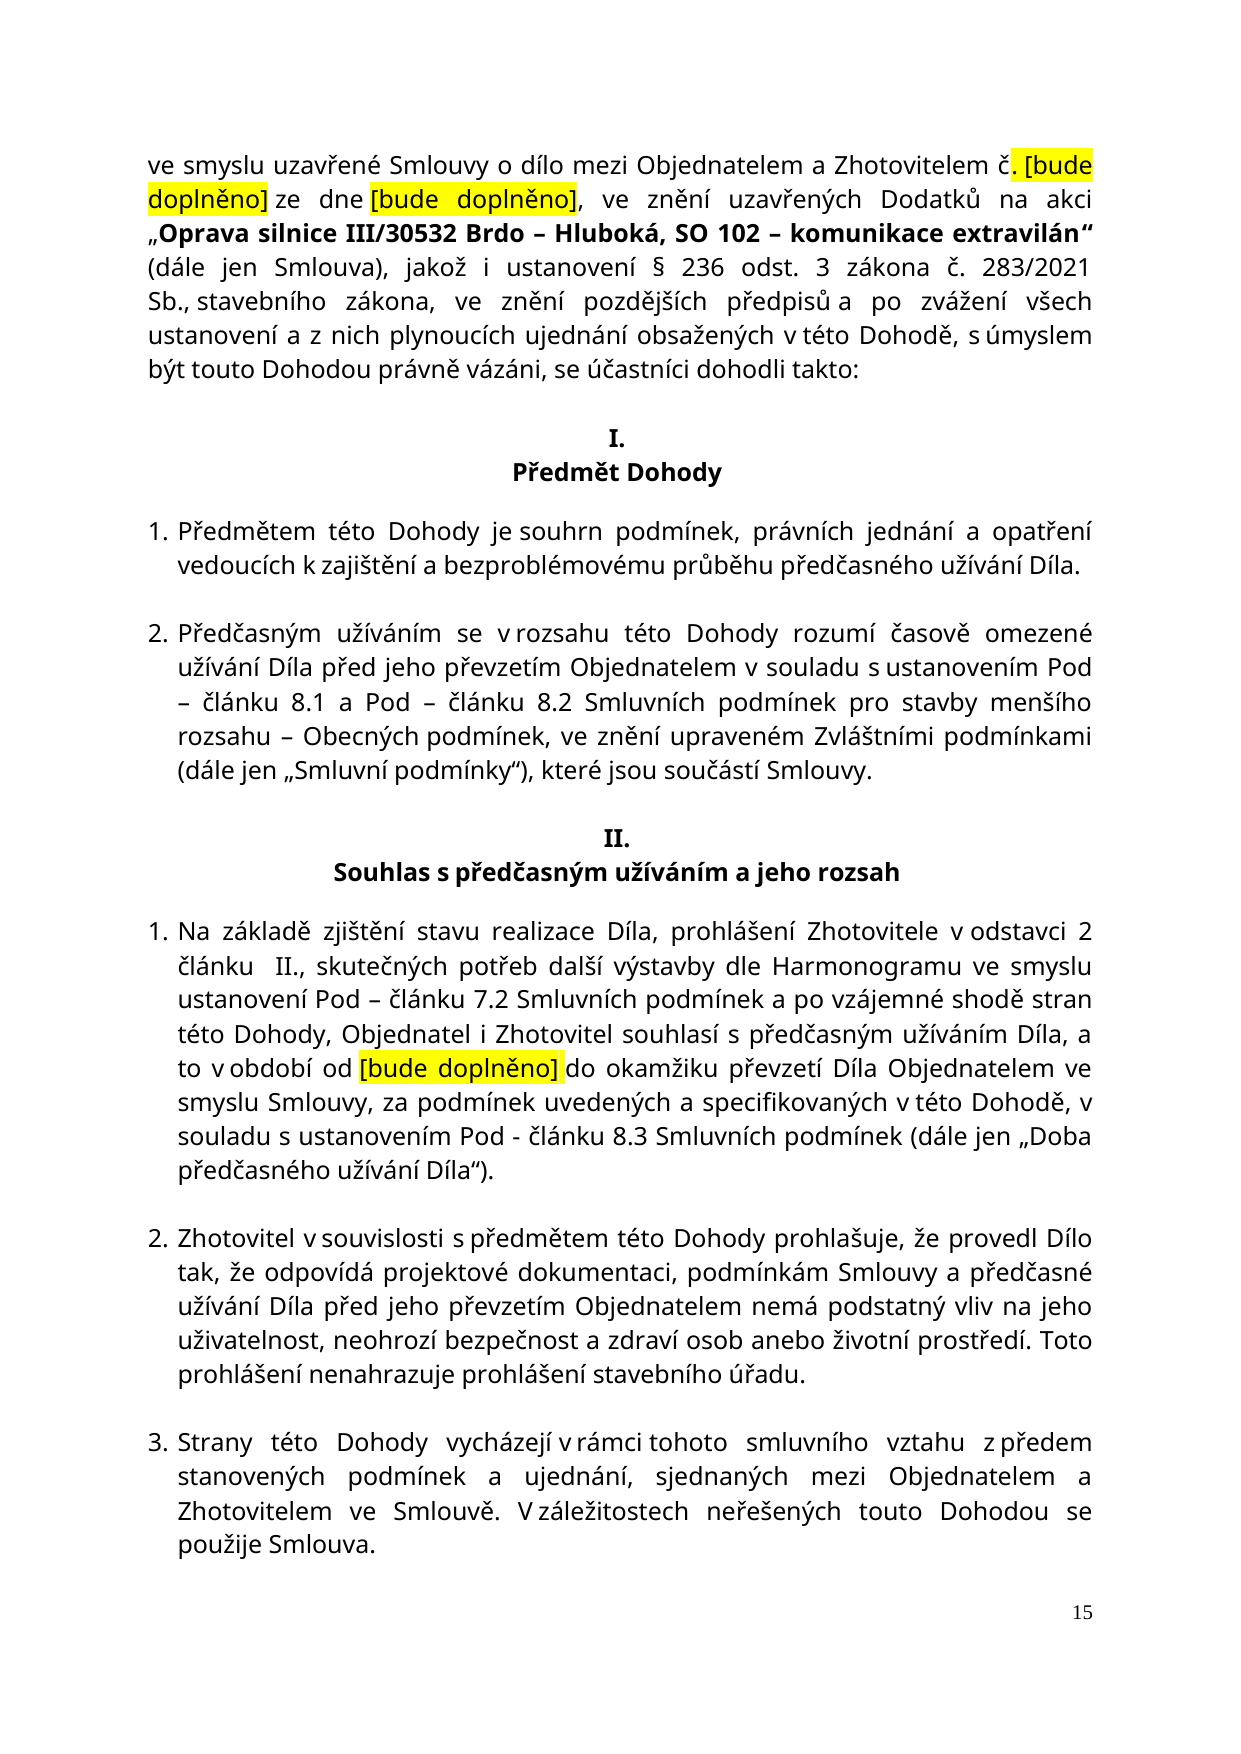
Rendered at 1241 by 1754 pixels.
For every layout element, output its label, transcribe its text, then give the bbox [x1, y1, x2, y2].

text I. [148, 420, 1093, 454]
list Zhotovitel v souvislosti s předmětem této Dohody prohlašuje, že provedl Dílo tak, že odpovídá projektové dokumentaci, podmínkám Smlouvy a předčasné užívání Díla před jeho převzetím Objednatelem nemá podstatný vliv na jeho uživatelnost, neohrozí bezpečnost a zdraví osob anebo životní prostředí. Toto prohlášení nenahrazuje prohlášení stavebního úřadu. [148, 1221, 1093, 1391]
text Souhlas s předčasným užíváním a jeho rozsah [148, 854, 1093, 888]
text II. [148, 820, 1093, 854]
text ve smyslu uzavřené Smlouvy o dílo mezi Objednatelem a Zhotovitelem č. [bude doplněno] ze dne [bude doplněno], ve znění uzavřených Dodatků na akci „Oprava silnice III/30532 Brdo – Hluboká, SO 102 – komunikace extravilán“ (dále jen Smlouva), jakož i ustanovení § 236 odst. 3 zákona č. 283/2021 Sb., stavebního zákona, ve znění pozdějších předpisů a po zvážení všech ustanovení a z nich plynoucích ujednání obsažených v této Dohodě, s úmyslem být touto Dohodou právně vázáni, se účastníci dohodli takto: [148, 148, 1093, 386]
text Předmět Dohody [148, 454, 1093, 488]
list Předčasným užíváním se v rozsahu této Dohody rozumí časově omezené užívání Díla před jeho převzetím Objednatelem v souladu s ustanovením Pod – článku 8.1 a Pod – článku 8.2 Smluvních podmínek pro stavby menšího rozsahu – Obecných podmínek, ve znění upraveném Zvláštními podmínkami (dále jen „Smluvní podmínky“), které jsou součástí Smlouvy. [148, 616, 1093, 786]
list Předmětem této Dohody je souhrn podmínek, právních jednání a opatření vedoucích k zajištění a bezproblémovému průběhu předčasného užívání Díla. [148, 514, 1093, 582]
list Na základě zjištění stavu realizace Díla, prohlášení Zhotovitele v odstavci 2 článku II., skutečných potřeb další výstavby dle Harmonogramu ve smyslu ustanovení Pod – článku 7.2 Smluvních podmínek a po vzájemné shodě stran této Dohody, Objednatel i Zhotovitel souhlasí s předčasným užíváním Díla, a to v období od [bude doplněno] do okamžiku převzetí Díla Objednatelem ve smyslu Smlouvy, za podmínek uvedených a specifikovaných v této Dohodě, v souladu s ustanovením Pod - článku 8.3 Smluvních podmínek (dále jen „Doba předčasného užívání Díla“). [148, 914, 1093, 1187]
list Strany této Dohody vycházejí v rámci tohoto smluvního vztahu z předem stanovených podmínek a ujednání, sjednaných mezi Objednatelem a Zhotovitelem ve Smlouvě. V záležitostech neřešených touto Dohodou se použije Smlouva. [148, 1425, 1093, 1561]
